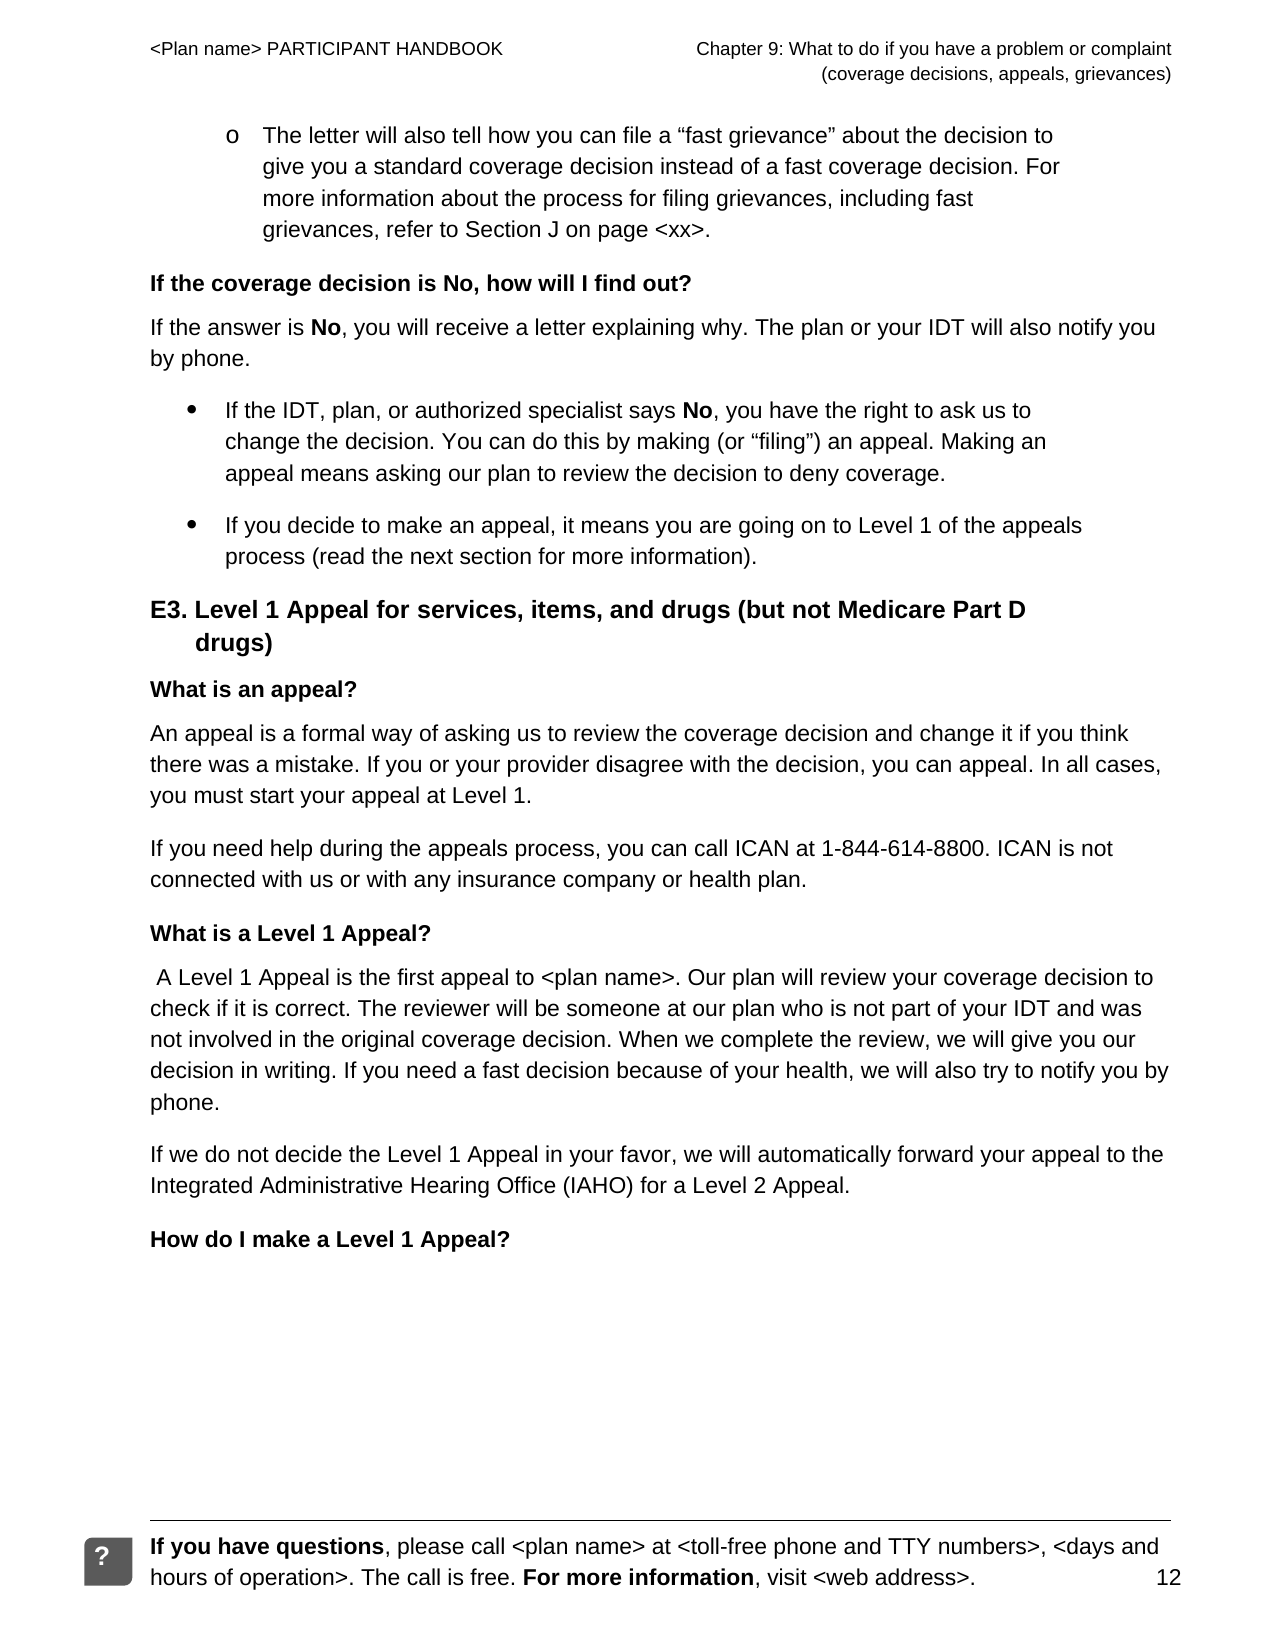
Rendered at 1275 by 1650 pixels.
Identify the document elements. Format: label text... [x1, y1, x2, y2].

list The letter will also tell how you can file a “fast grievance” about the decision to give you a standard coverage decision instead of a fast coverage decision. For more information about the process for filing grievances, including fast grievances, refer to Section J on page <xx>. [225, 118, 1096, 243]
list If the IDT, plan, or authorized specialist says No, you have the right to ask us to change the decision. You can do this by making (or “filing”) an appeal. Making an appeal means asking our plan to review the decision to deny coverage. [187, 393, 1096, 487]
subtitle E3. Level 1 Appeal for services, items, and drugs (but not Medicare Part D drugs) [150, 591, 1096, 658]
subtitle What is a Level 1 Appeal? [150, 914, 1096, 948]
text If you need help during the appeals process, you can call ICAN at 1-844-614-8800. ICAN is not connected with us or with any insurance company or health plan. [150, 831, 1171, 893]
list If you decide to make an appeal, it means you are going on to Level 1 of the appeals process (read the next section for more information). [187, 508, 1096, 571]
text An appeal is a formal way of asking us to review the coverage decision and change it if you think there was a mistake. If you or your provider disagree with the decision, you can appeal. In all cases, you must start your appeal at Level 1. [150, 716, 1171, 810]
subtitle What is an appeal? [150, 671, 1096, 704]
text If the answer is No, you will receive a letter explaining why. The plan or your IDT will also notify you by phone. [150, 310, 1171, 373]
subtitle If the coverage decision is No, how will I find out? [150, 264, 1096, 298]
subtitle How do I make a Level 1 Appeal? [150, 1221, 1096, 1254]
text If we do not decide the Level 1 Appeal in your favor, we will automatically forward your appeal to the Integrated Administrative Hearing Office (IAHO) for a Level 2 Appeal. [150, 1137, 1171, 1200]
text A Level 1 Appeal is the first appeal to <plan name>. Our plan will review your coverage decision to check if it is correct. The reviewer will be someone at our plan who is not part of your IDT and was not involved in the original coverage decision. When we complete the review, we will give you our decision in writing. If you need a fast decision because of your health, we will also try to notify you by phone. [150, 960, 1171, 1116]
